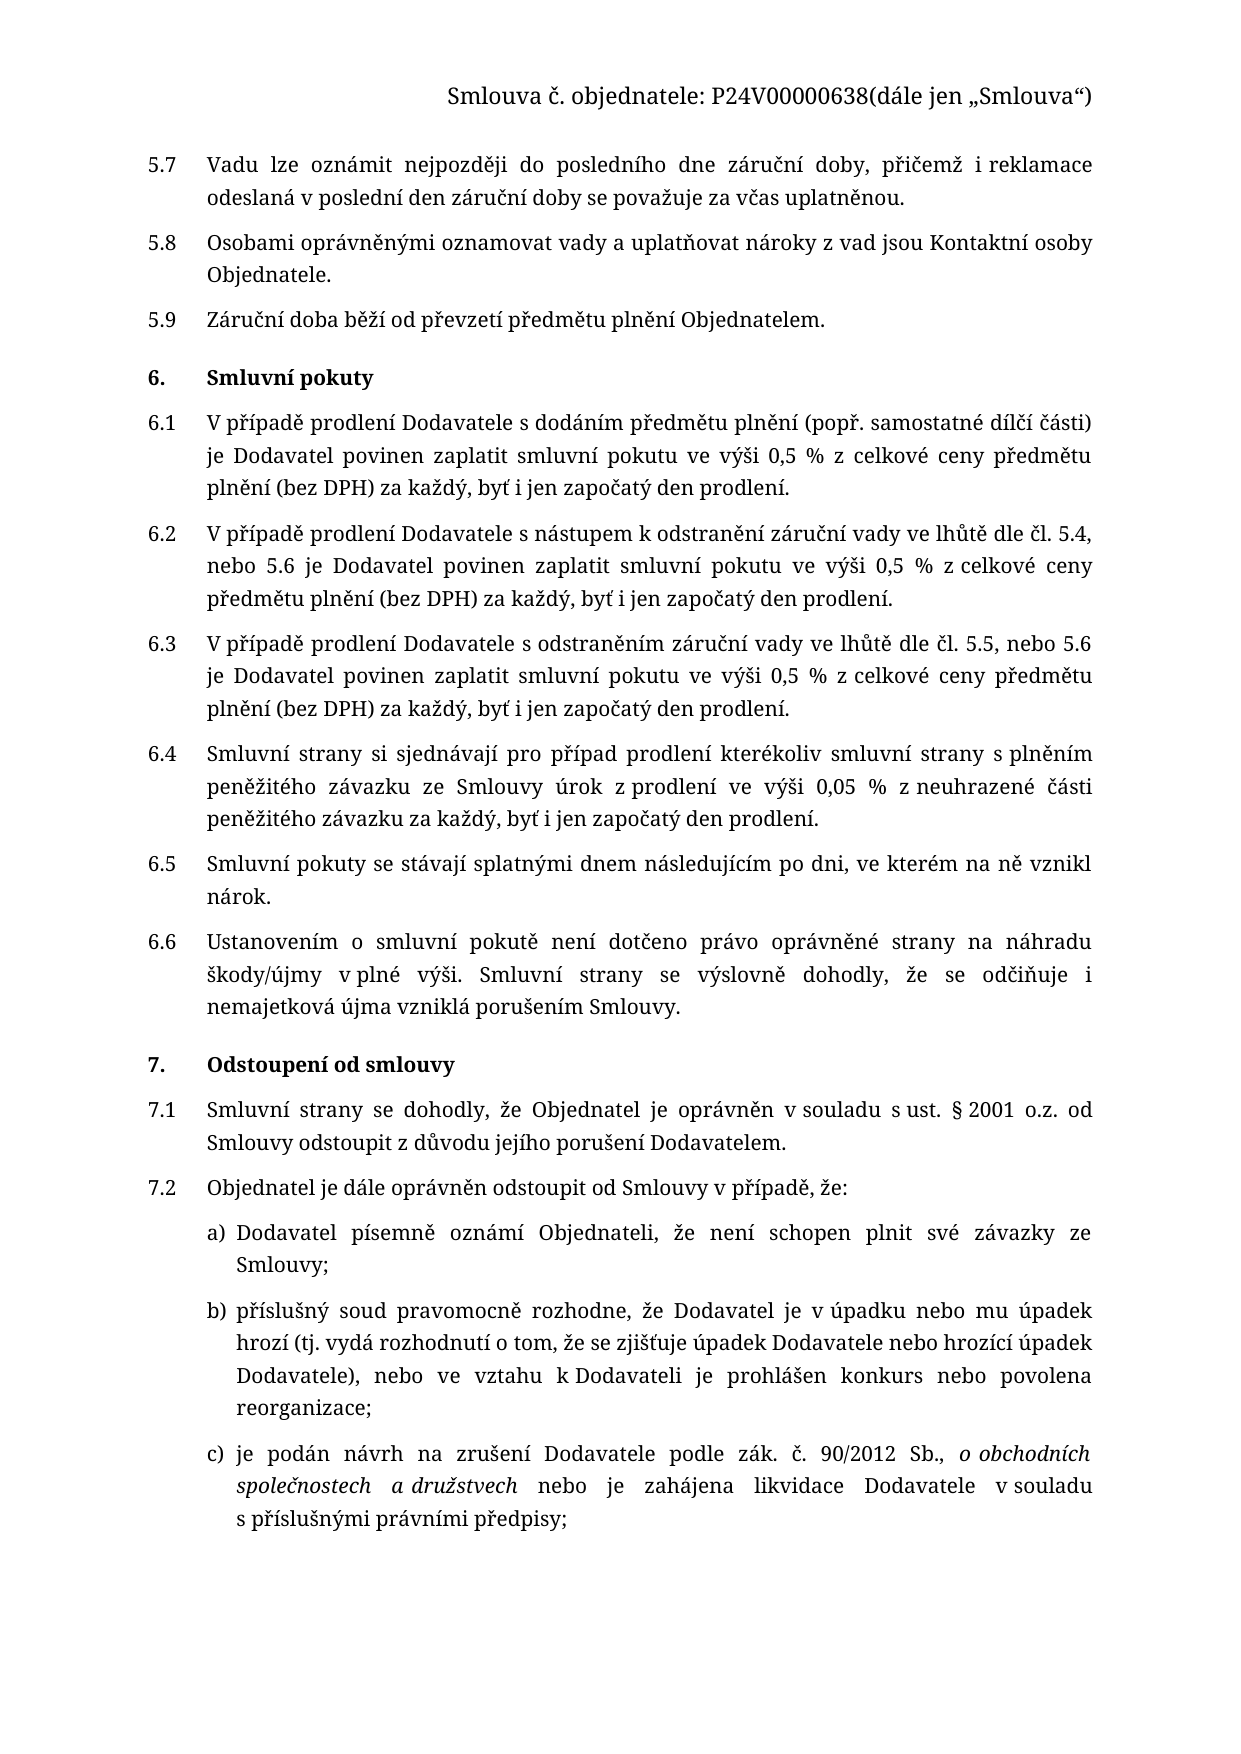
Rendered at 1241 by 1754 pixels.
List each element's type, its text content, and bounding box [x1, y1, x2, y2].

list příslušný soud pravomocně rozhodne, že Dodavatel je v úpadku nebo mu úpadek hrozí (tj. vydá rozhodnutí o tom, že se zjišťuje úpadek Dodavatele nebo hrozící úpadek Dodavatele), nebo ve vztahu k Dodavateli je prohlášen konkurs nebo povolena reorganizace; [207, 1296, 1093, 1422]
list Smluvní strany si sjednávají pro případ prodlení kterékoliv smluvní strany s plněním peněžitého závazku ze Smlouvy úrok z prodlení ve výši 0,05 % z neuhrazené části peněžitého závazku za každý, byť i jen započatý den prodlení. [148, 739, 1093, 833]
list Smluvní pokuty se stávají splatnými dnem následujícím po dni, ve kterém na ně vznikl nárok. [148, 849, 1093, 911]
list Odstoupení od smlouvy [148, 1050, 1093, 1078]
list Vadu lze oznámit nejpozději do posledního dne záruční doby, přičemž i reklamace odeslaná v poslední den záruční doby se považuje za včas uplatněnou. [148, 150, 1093, 211]
list V případě prodlení Dodavatele s nástupem k odstranění záruční vady ve lhůtě dle čl. 5.4, nebo 5.6 je Dodavatel povinen zaplatit smluvní pokutu ve výši 0,5 % z celkové ceny předmětu plnění (bez DPH) za každý, byť i jen započatý den prodlení. [148, 519, 1093, 612]
list Smluvní pokuty [148, 363, 1093, 392]
list je podán návrh na zrušení Dodavatele podle zák. č. 90/2012 Sb., o obchodních společnostech a družstvech nebo je zahájena likvidace Dodavatele v souladu s příslušnými právními předpisy; [207, 1439, 1093, 1532]
list V případě prodlení Dodavatele s odstraněním záruční vady ve lhůtě dle čl. 5.5, nebo 5.6 je Dodavatel povinen zaplatit smluvní pokutu ve výši 0,5 % z celkové ceny předmětu plnění (bez DPH) za každý, byť i jen započatý den prodlení. [148, 629, 1093, 723]
list Záruční doba běží od převzetí předmětu plnění Objednatelem. [148, 306, 1093, 334]
list Osobami oprávněnými oznamovat vady a uplatňovat nároky z vad jsou Kontaktní osoby Objednatele. [148, 228, 1093, 289]
list Dodavatel písemně oznámí Objednateli, že není schopen plnit své závazky ze Smlouvy; [207, 1218, 1093, 1279]
list Smluvní strany se dohodly, že Objednatel je oprávněn v souladu s ust. § 2001 o.z. od Smlouvy odstoupit z důvodu jejího porušení Dodavatelem. [148, 1095, 1093, 1156]
list V případě prodlení Dodavatele s dodáním předmětu plnění (popř. samostatné dílčí části) je Dodavatel povinen zaplatit smluvní pokutu ve výši 0,5 % z celkové ceny předmětu plnění (bez DPH) za každý, byť i jen započatý den prodlení. [148, 408, 1093, 502]
list Ustanovením o smluvní pokutě není dotčeno právo oprávněné strany na náhradu škody/újmy v plné výši. Smluvní strany se výslovně dohodly, že se odčiňuje i nemajetková újma vzniklá porušením Smlouvy. [148, 927, 1093, 1021]
list Objednatel je dále oprávněn odstoupit od Smlouvy v případě, že: [148, 1173, 1093, 1201]
